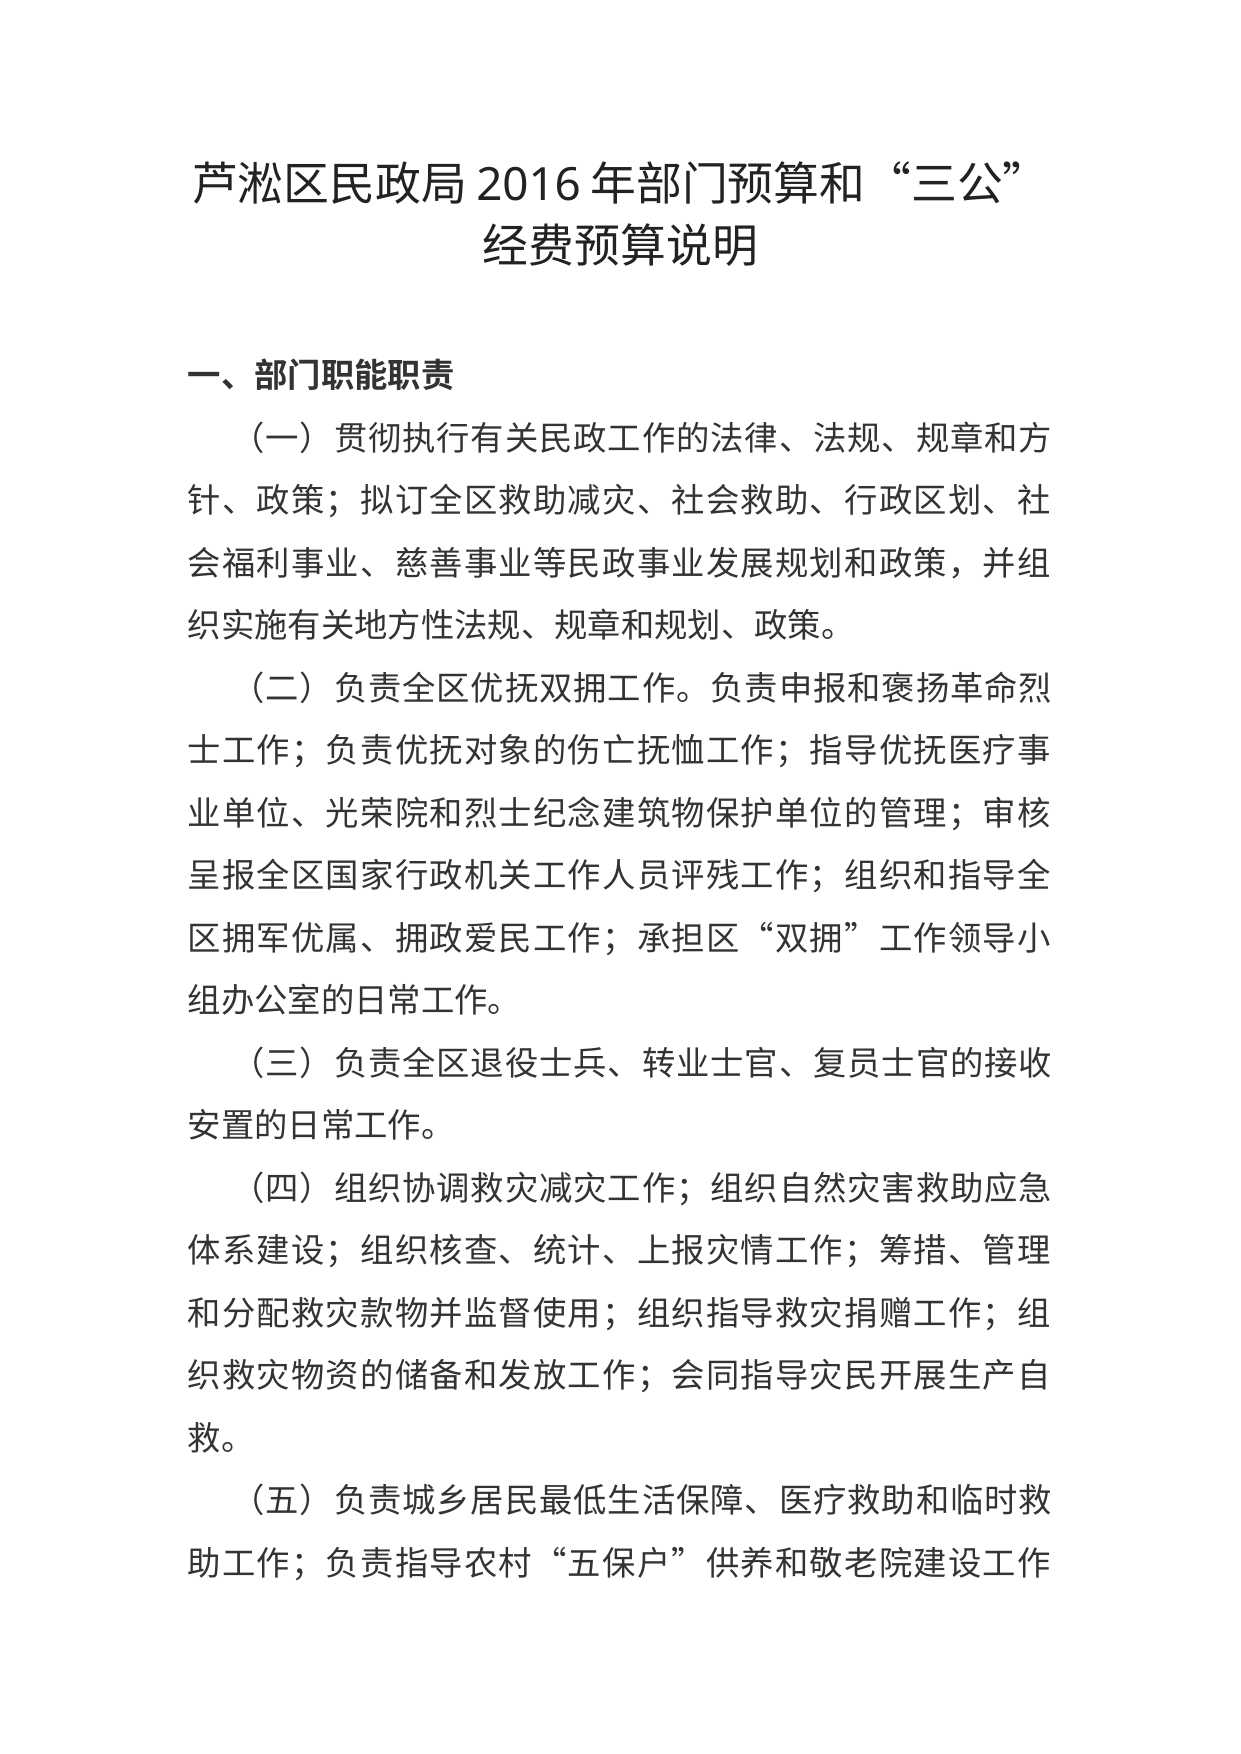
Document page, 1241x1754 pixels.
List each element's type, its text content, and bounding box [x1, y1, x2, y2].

text （三）负责全区退役士兵、转业士官、复员士官的接收安置的日常工作。 [187, 1025, 1053, 1150]
text （二）负责全区优抚双拥工作。负责申报和褒扬革命烈士工作；负责优抚对象的伤亡抚恤工作；指导优抚医疗事业单位、光荣院和烈士纪念建筑物保护单位的管理；审核呈报全区国家行政机关工作人员评残工作；组织和指导全区拥军优属、拥政爱民工作；承担区“双拥”工作领导小组办公室的日常工作。 [187, 650, 1053, 1025]
subtitle 芦淞区民政局2016年部门预算和“三公”经费预算说明 [187, 150, 1053, 275]
text 一、部门职能职责 [187, 337, 1053, 400]
text （一）贯彻执行有关民政工作的法律、法规、规章和方针、政策；拟订全区救助减灾、社会救助、行政区划、社会福利事业、慈善事业等民政事业发展规划和政策，并组织实施有关地方性法规、规章和规划、政策。 [187, 400, 1053, 650]
text （四）组织协调救灾减灾工作；组织自然灾害救助应急体系建设；组织核查、统计、上报灾情工作；筹措、管理和分配救灾款物并监督使用；组织指导救灾捐赠工作；组织救灾物资的储备和发放工作；会同指导灾民开展生产自救。 [187, 1150, 1053, 1462]
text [187, 1462, 1053, 1587]
